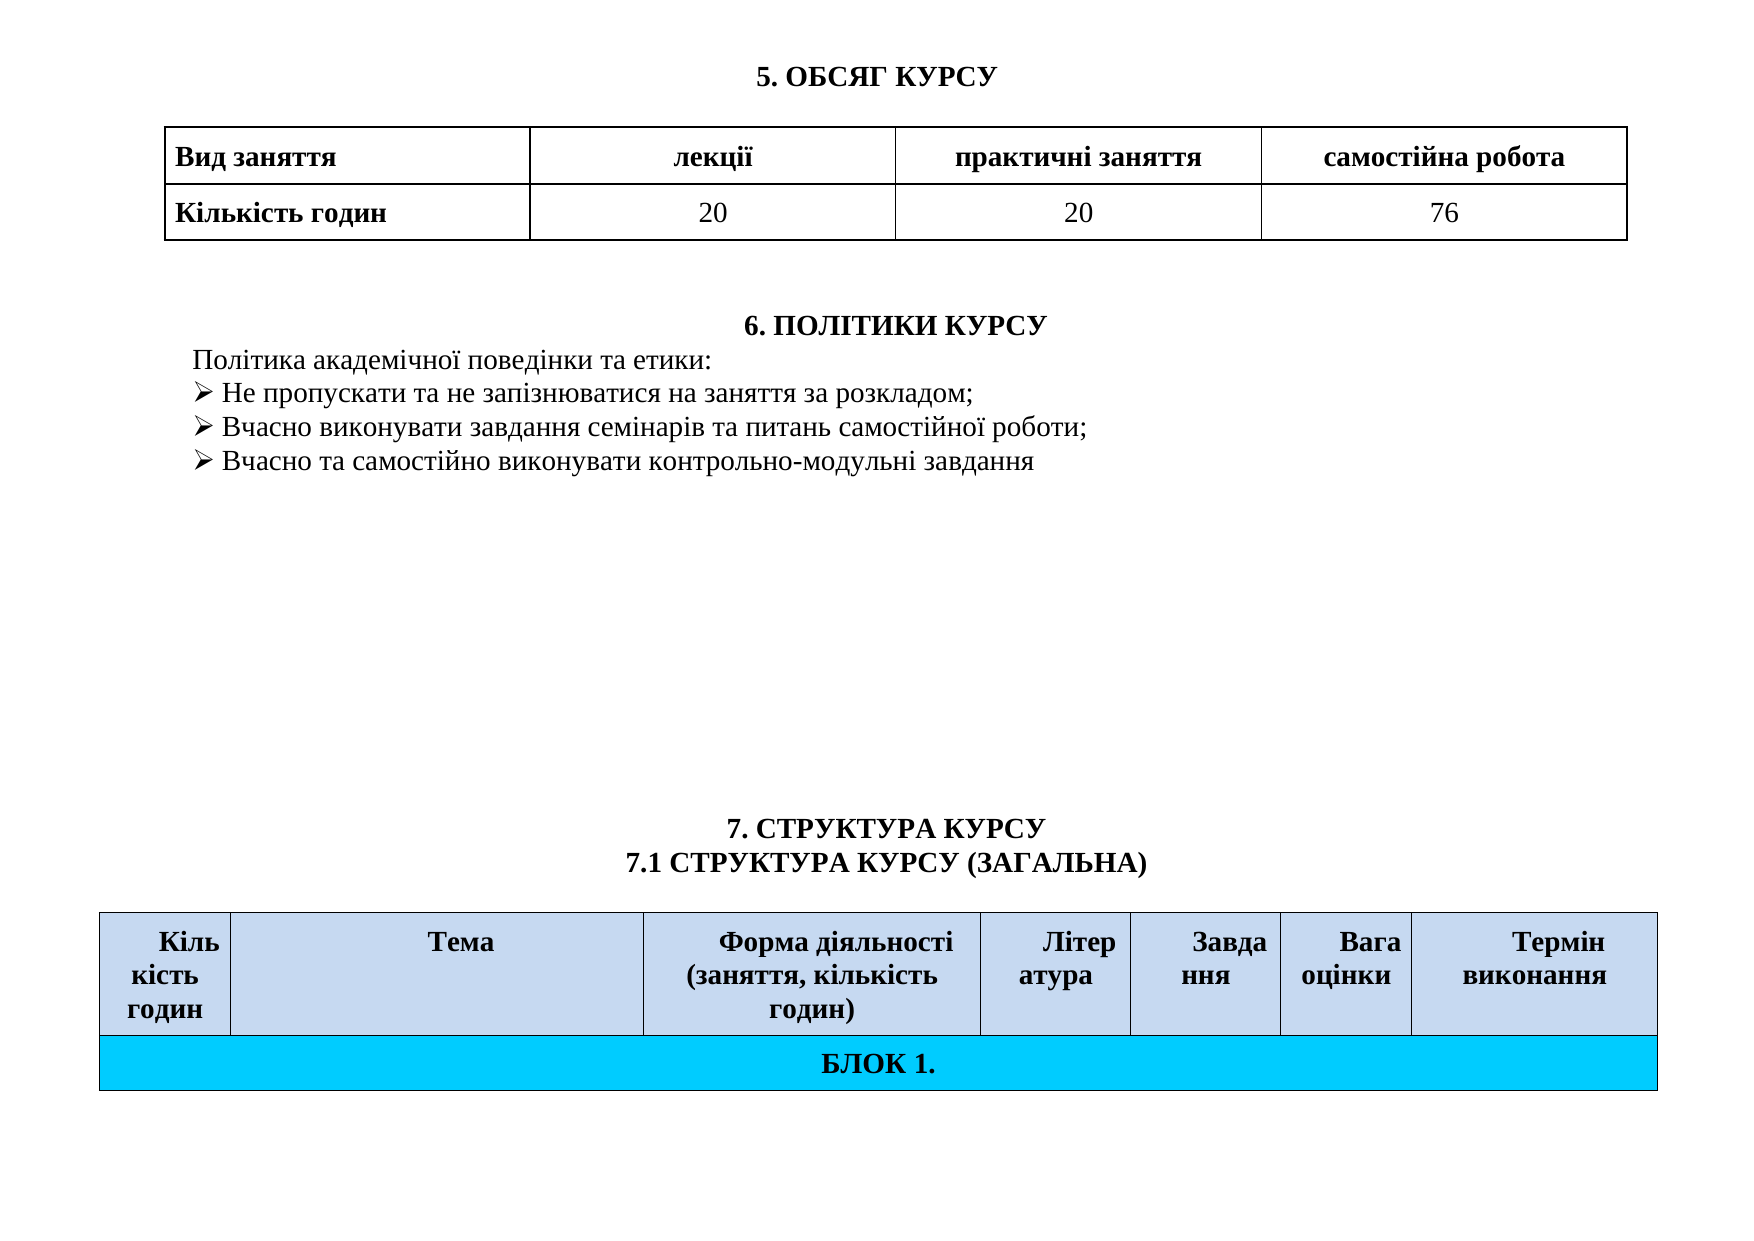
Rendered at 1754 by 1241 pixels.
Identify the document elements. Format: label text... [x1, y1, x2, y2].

table_header Кількість годин [100, 913, 230, 1035]
table_header самостійна робота [1262, 128, 1626, 183]
table_header Форма діяльності (заняття, кількість годин) [644, 913, 980, 1035]
text Політика академічної поведінки та етики: [192, 342, 1636, 375]
list Не пропускати та не запізнюватися на заняття за розкладом; [192, 375, 1636, 409]
table_header Література [981, 913, 1130, 1035]
list Вчасно виконувати завдання семінарів та питань самостійної роботи; [192, 409, 1636, 443]
table_header Вага оцінки [1281, 913, 1411, 1035]
table_header Вид заняття [166, 128, 529, 183]
table_header лекції [531, 128, 895, 183]
table_cell 20 [896, 185, 1261, 239]
table_header Термін виконання [1412, 913, 1657, 1035]
table_header практичні заняття [896, 128, 1261, 183]
table_cell Кількість годин [166, 185, 529, 239]
table_header Тема [231, 913, 643, 1035]
table_cell 76 [1262, 185, 1626, 239]
text 6. Політики курсу [156, 308, 1636, 342]
table_header Завдання [1131, 913, 1280, 1035]
table_cell 20 [531, 185, 895, 239]
list Вчасно та самостійно виконувати контрольно-модульні завдання [192, 443, 1636, 476]
text 5. Обсяг курсу [118, 59, 1636, 93]
text 7.1 СТРУКТУРА КУРСУ (ЗАГАЛЬНА) [137, 845, 1636, 879]
text 7. СТРУКТУРА КУРСУ [137, 812, 1636, 845]
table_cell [100, 1036, 1657, 1090]
